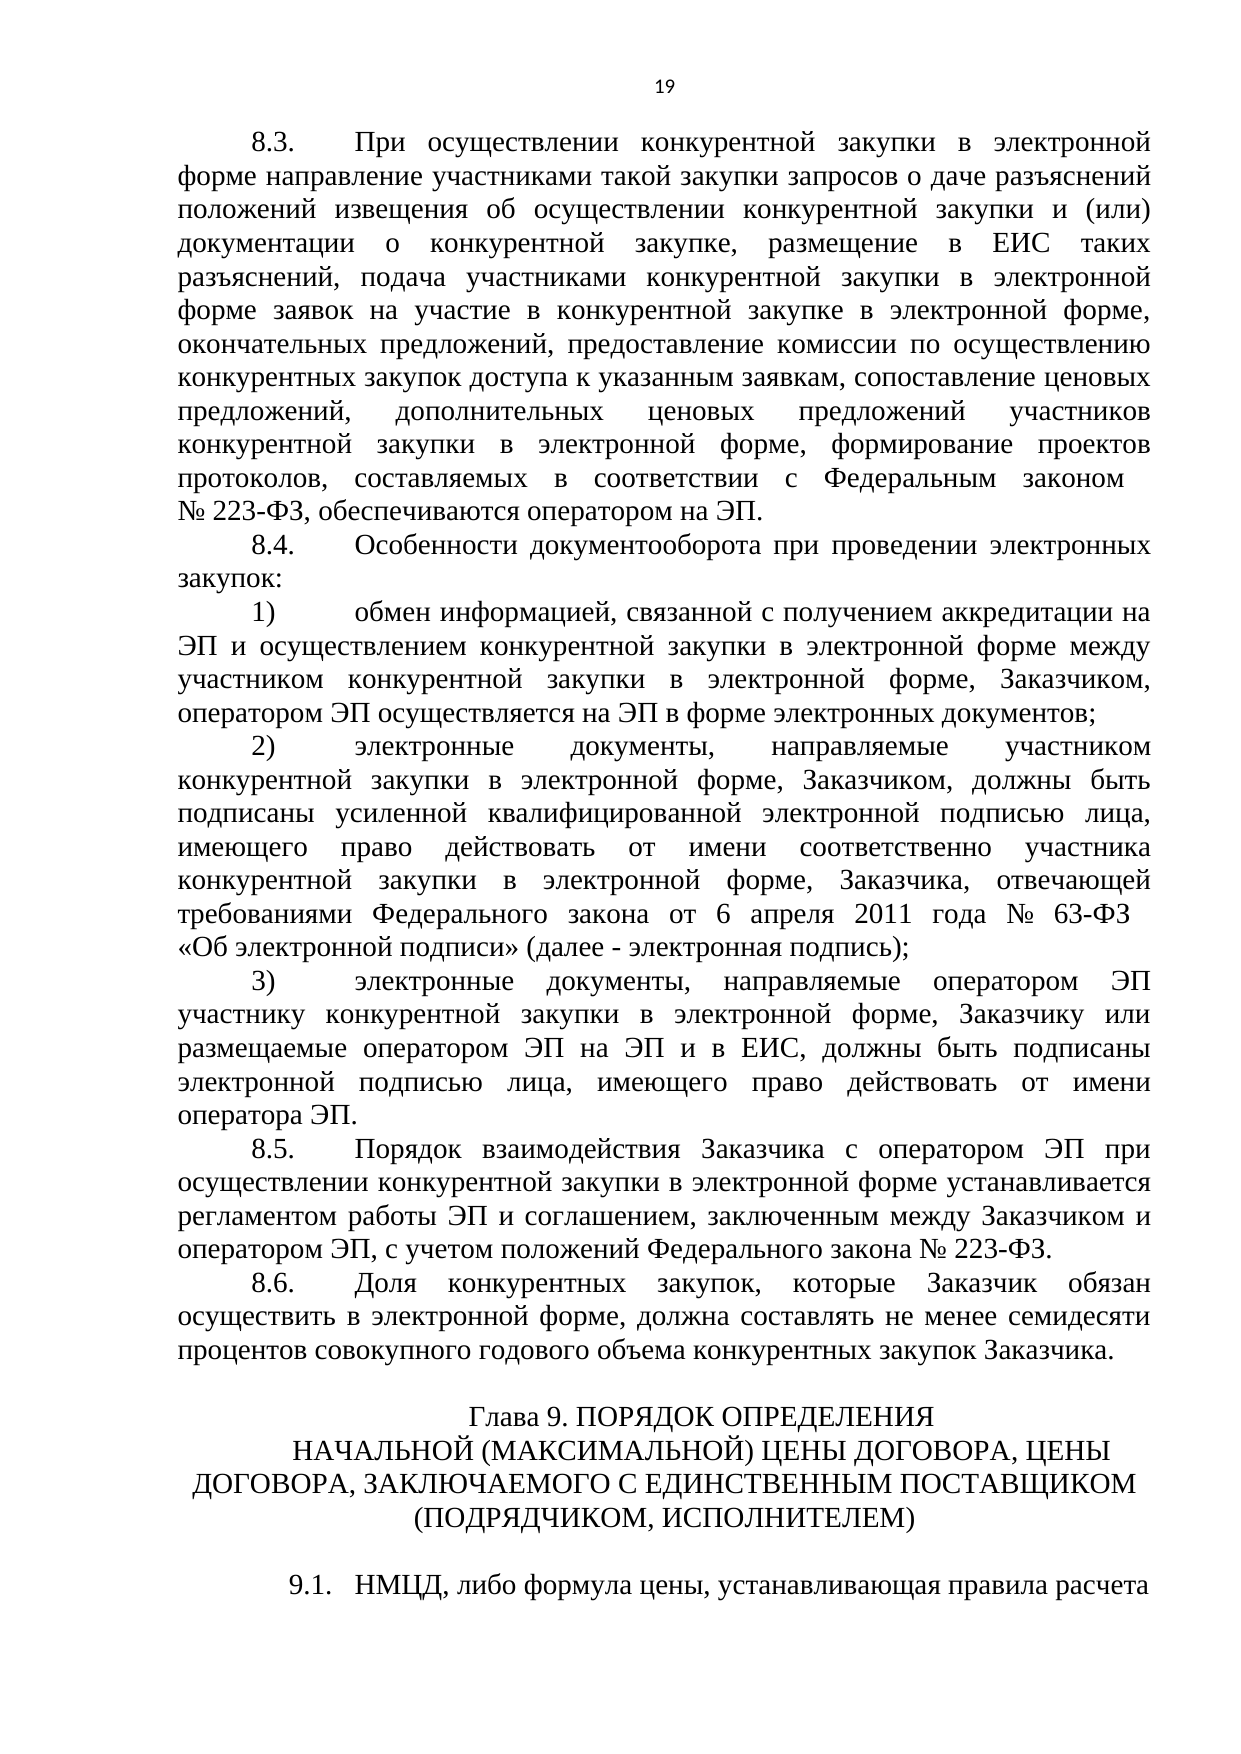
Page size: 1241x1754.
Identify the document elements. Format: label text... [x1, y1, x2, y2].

list электронные документы, направляемые участником конкурентной закупки в электронной форме, Заказчиком, должны быть подписаны усиленной квалифицированной электронной подписью лица, имеющего право действовать от имени соответственно участника конкурентной закупки в электронной форме, Заказчика, отвечающей требованиями Федерального закона от 6 апреля 2011 года № 63-ФЗ «Об электронной подписи» (далее - электронная подпись); [177, 728, 1152, 963]
text Глава 9. ПОРЯДОК ОПРЕДЕЛЕНИЯ [177, 1399, 1152, 1433]
list При осуществлении конкурентной закупки в электронной форме направление участниками такой закупки запросов о даче разъяснений положений извещения об осуществлении конкурентной закупки и (или) документации о конкурентной закупке, размещение в ЕИС таких разъяснений, подача участниками конкурентной закупки в электронной форме заявок на участие в конкурентной закупке в электронной форме, окончательных предложений, предоставление комиссии по осуществлению конкурентных закупок доступа к указанным заявкам, сопоставление ценовых предложений, дополнительных ценовых предложений участников конкурентной закупки в электронной форме, формирование проектов протоколов, составляемых в соответствии с Федеральным законом № 223-ФЗ, обеспечиваются оператором на ЭП. [177, 124, 1152, 527]
list Особенности документооборота при проведении электронных закупок: [177, 527, 1152, 594]
list обмен информацией, связанной с получением аккредитации на ЭП и осуществлением конкурентной закупки в электронной форме между участником конкурентной закупки в электронной форме, Заказчиком, оператором ЭП осуществляется на ЭП в форме электронных документов; [177, 594, 1152, 728]
list НМЦД, либо формула цены, устанавливающая правила расчета [288, 1567, 1152, 1600]
text НАЧАЛЬНОЙ (МАКСИМАЛЬНОЙ) ЦЕНЫ ДОГОВОРА, ЦЕНЫ ДОГОВОРА, ЗАКЛЮЧАЕМОГО С ЕДИНСТВЕННЫМ ПОСТАВЩИКОМ (ПОДРЯДЧИКОМ, ИСПОЛНИТЕЛЕМ) [177, 1433, 1152, 1533]
list Порядок взаимодействия Заказчика с оператором ЭП при осуществлении конкурентной закупки в электронной форме устанавливается регламентом работы ЭП и соглашением, заключенным между Заказчиком и оператором ЭП, с учетом положений Федерального закона № 223-ФЗ. [177, 1131, 1152, 1265]
list электронные документы, направляемые оператором ЭП участнику конкурентной закупки в электронной форме, Заказчику или размещаемые оператором ЭП на ЭП и в ЕИС, должны быть подписаны электронной подписью лица, имеющего право действовать от имени оператора ЭП. [177, 963, 1152, 1131]
list Доля конкурентных закупок, которые Заказчик обязан осуществить в электронной форме, должна составлять не менее семидесяти процентов совокупного годового объема конкурентных закупок Заказчика. [177, 1265, 1152, 1366]
